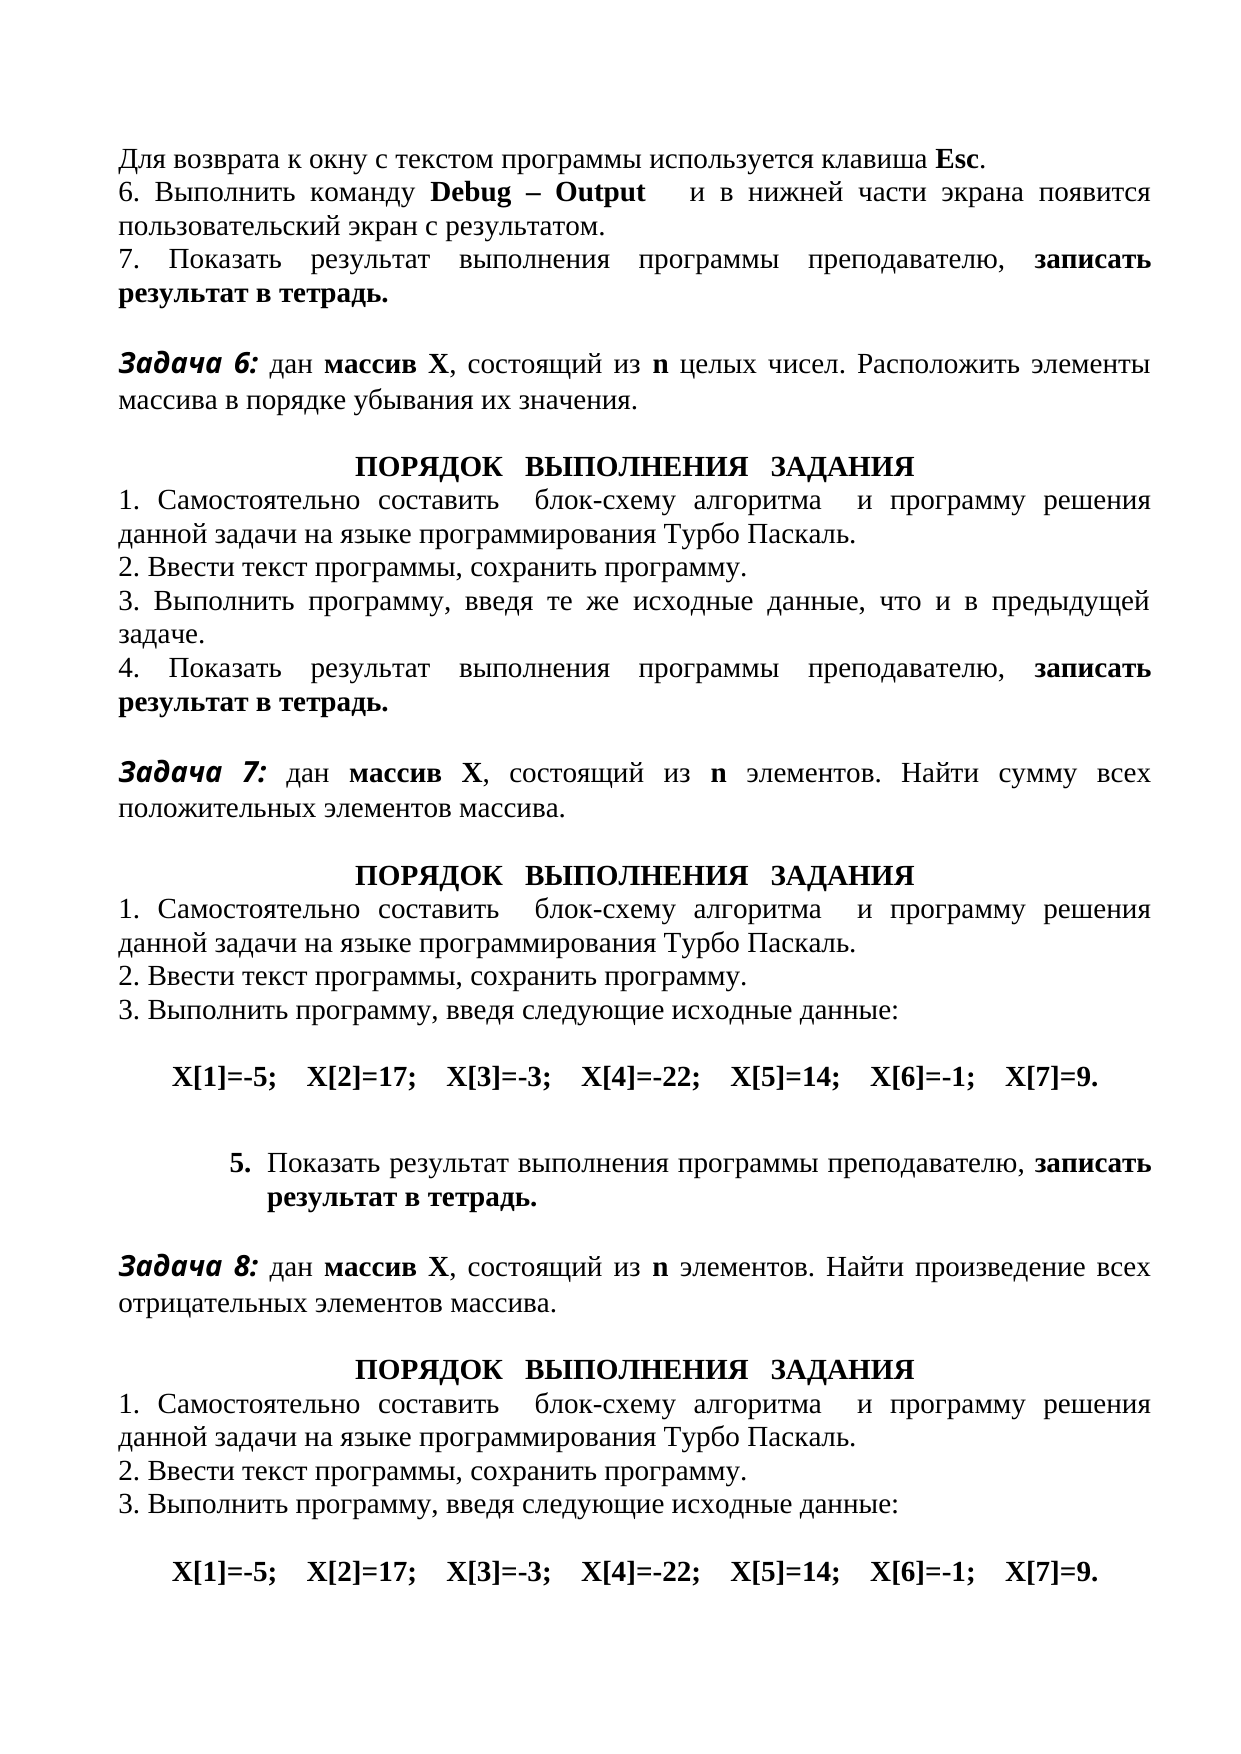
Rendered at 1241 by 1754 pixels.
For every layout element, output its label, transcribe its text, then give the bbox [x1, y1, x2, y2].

list Показать результат выполнения программы преподавателю, записать результат в тетрадь. [229, 1145, 1152, 1212]
text 6. Выполнить команду Debug – Output и в нижней части экрана появится пользовательский экран с результатом. [118, 174, 1152, 242]
text 2. Ввести текст программы, сохранить программу. [118, 1453, 1152, 1487]
text Х[1]=-5; X[2]=17; X[3]=-3; X[4]=-22; X[5]=14; X[6]=-1; X[7]=9. [118, 1554, 1152, 1587]
text 2. Ввести текст программы, сохранить программу. [118, 549, 1152, 583]
text 1. Самостоятельно составить блок-схему алгоритма и программу решения данной задачи на языке программирования Турбо Паскаль. [118, 1386, 1152, 1453]
text ПОРЯДОК ВЫПОЛНЕНИЯ ЗАДАНИЯ [118, 858, 1152, 891]
text 1. Самостоятельно составить блок-схему алгоритма и программу решения данной задачи на языке программирования Турбо Паскаль. [118, 891, 1152, 958]
text 3. Выполнить программу, введя те же исходные данные, что и в предыдущей задаче. [118, 583, 1152, 650]
text ПОРЯДОК ВЫПОЛНЕНИЯ ЗАДАНИЯ [118, 1352, 1152, 1386]
text Х[1]=-5; X[2]=17; X[3]=-3; X[4]=-22; X[5]=14; X[6]=-1; X[7]=9. [118, 1059, 1152, 1092]
text ПОРЯДОК ВЫПОЛНЕНИЯ ЗАДАНИЯ [118, 449, 1152, 482]
text Для возврата к окну с текстом программы используется клавиша Esc. [118, 141, 1152, 174]
text 1. Самостоятельно составить блок-схему алгоритма и программу решения данной задачи на языке программирования Турбо Паскаль. [118, 482, 1152, 549]
text 7. Показать результат выполнения программы преподавателю, записать результат в тетрадь. [118, 242, 1152, 309]
text 2. Ввести текст программы, сохранить программу. [118, 958, 1152, 992]
text 3. Выполнить программу, введя следующие исходные данные: [118, 1487, 1152, 1520]
text Задача 6: дан массив Х, состоящий из n целых чисел. Расположить элементы массива в порядке убывания их значения. [118, 342, 1152, 415]
text 4. Показать результат выполнения программы преподавателю, записать результат в тетрадь. [118, 650, 1152, 717]
text 3. Выполнить программу, введя следующие исходные данные: [118, 992, 1152, 1025]
text Задача 7: дан массив Х, состоящий из n элементов. Найти сумму всех положительных элементов массива. [118, 751, 1152, 824]
text Задача 8: дан массив Х, состоящий из n элементов. Найти произведение всех отрицательных элементов массива. [118, 1246, 1152, 1319]
